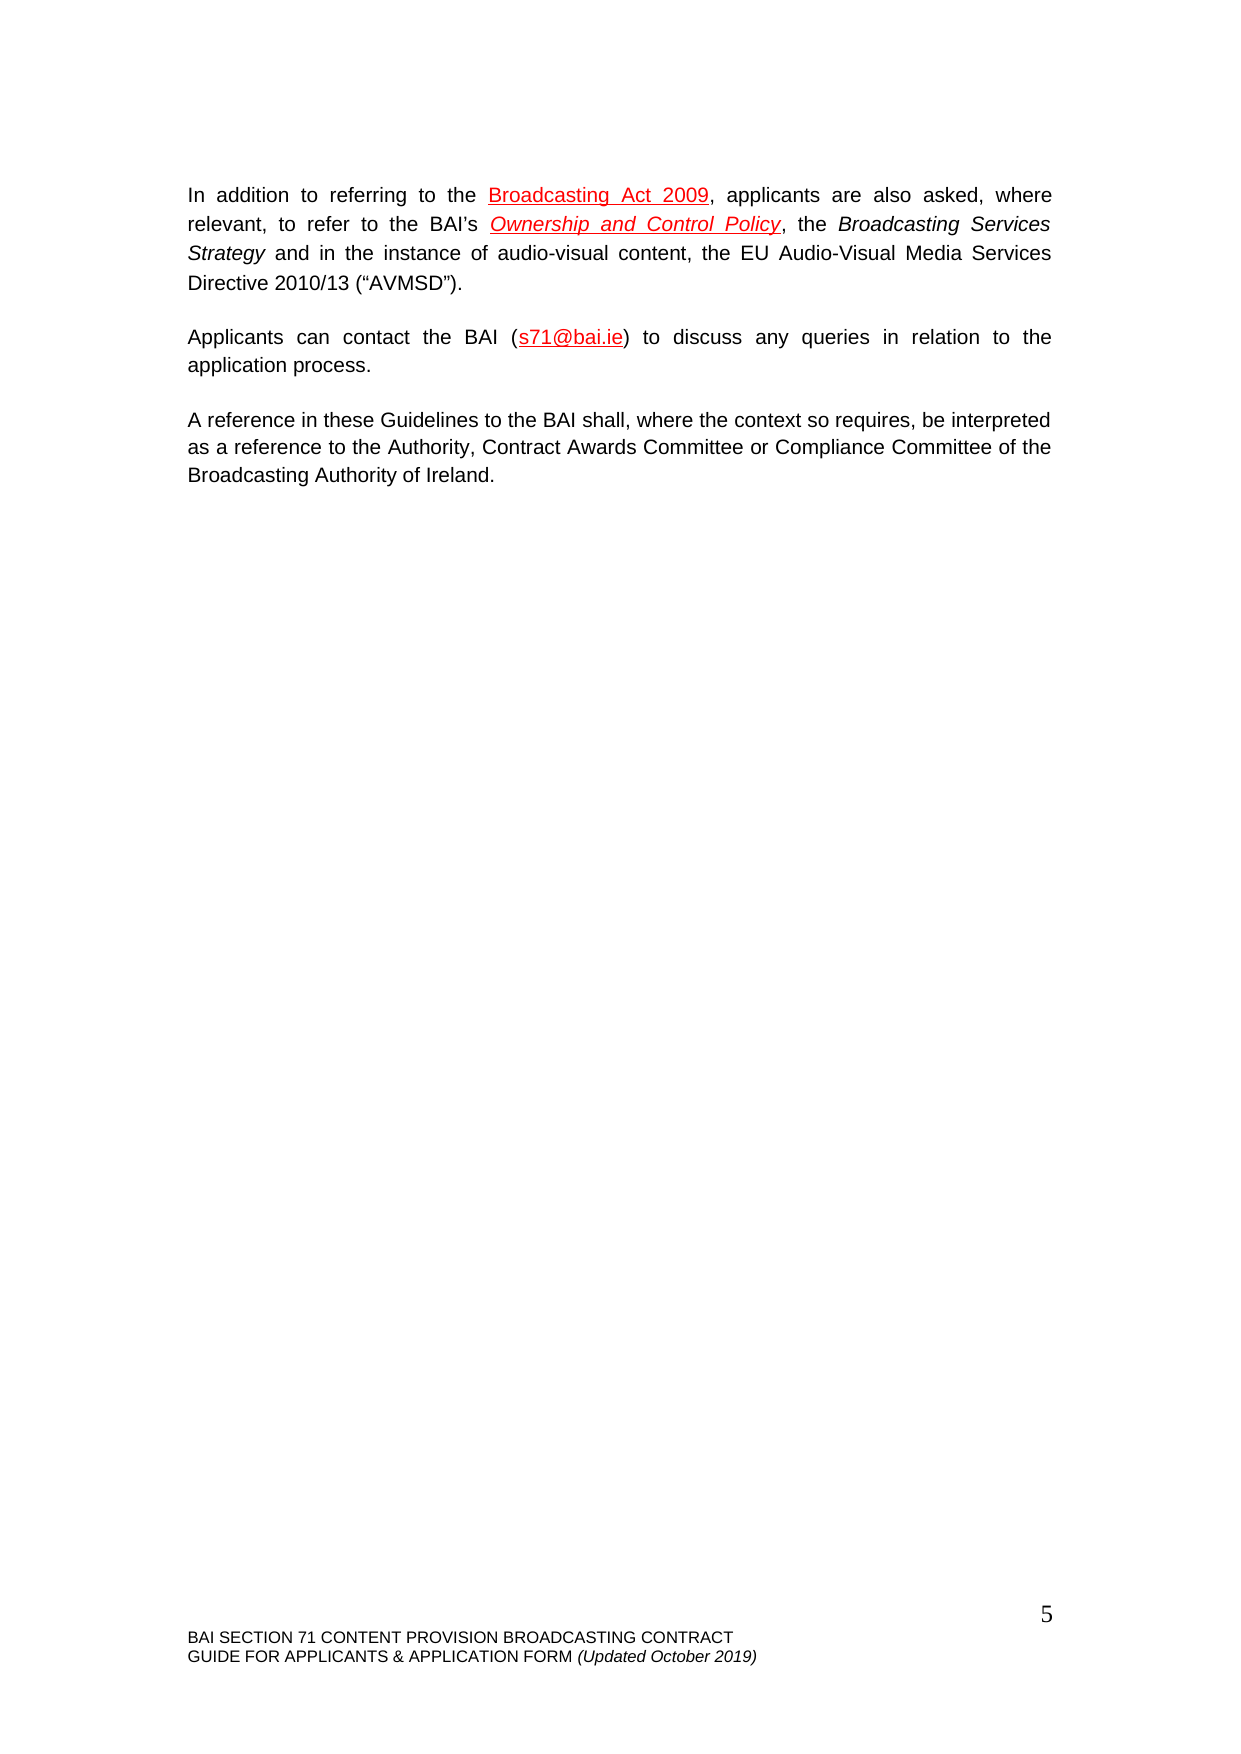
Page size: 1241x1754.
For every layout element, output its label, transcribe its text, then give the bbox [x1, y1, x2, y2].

text A reference in these Guidelines to the BAI shall, where the context so requires, be interpreted as a reference to the Authority, Contract Awards Committee or Compliance Committee of the Broadcasting Authority of Ireland. [187, 407, 1053, 486]
text In addition to referring to the Broadcasting Act 2009, applicants are also asked, where relevant, to refer to the BAI’s Ownership and Control Policy, the Broadcasting Services Strategy and in the instance of audio-visual content, the EU Audio-Visual Media Services Directive 2010/13 (“AVMSD”). [187, 179, 1053, 296]
text Applicants can contact the BAI (s71@bai.ie) to discuss any queries in relation to the application process. [187, 325, 1053, 376]
